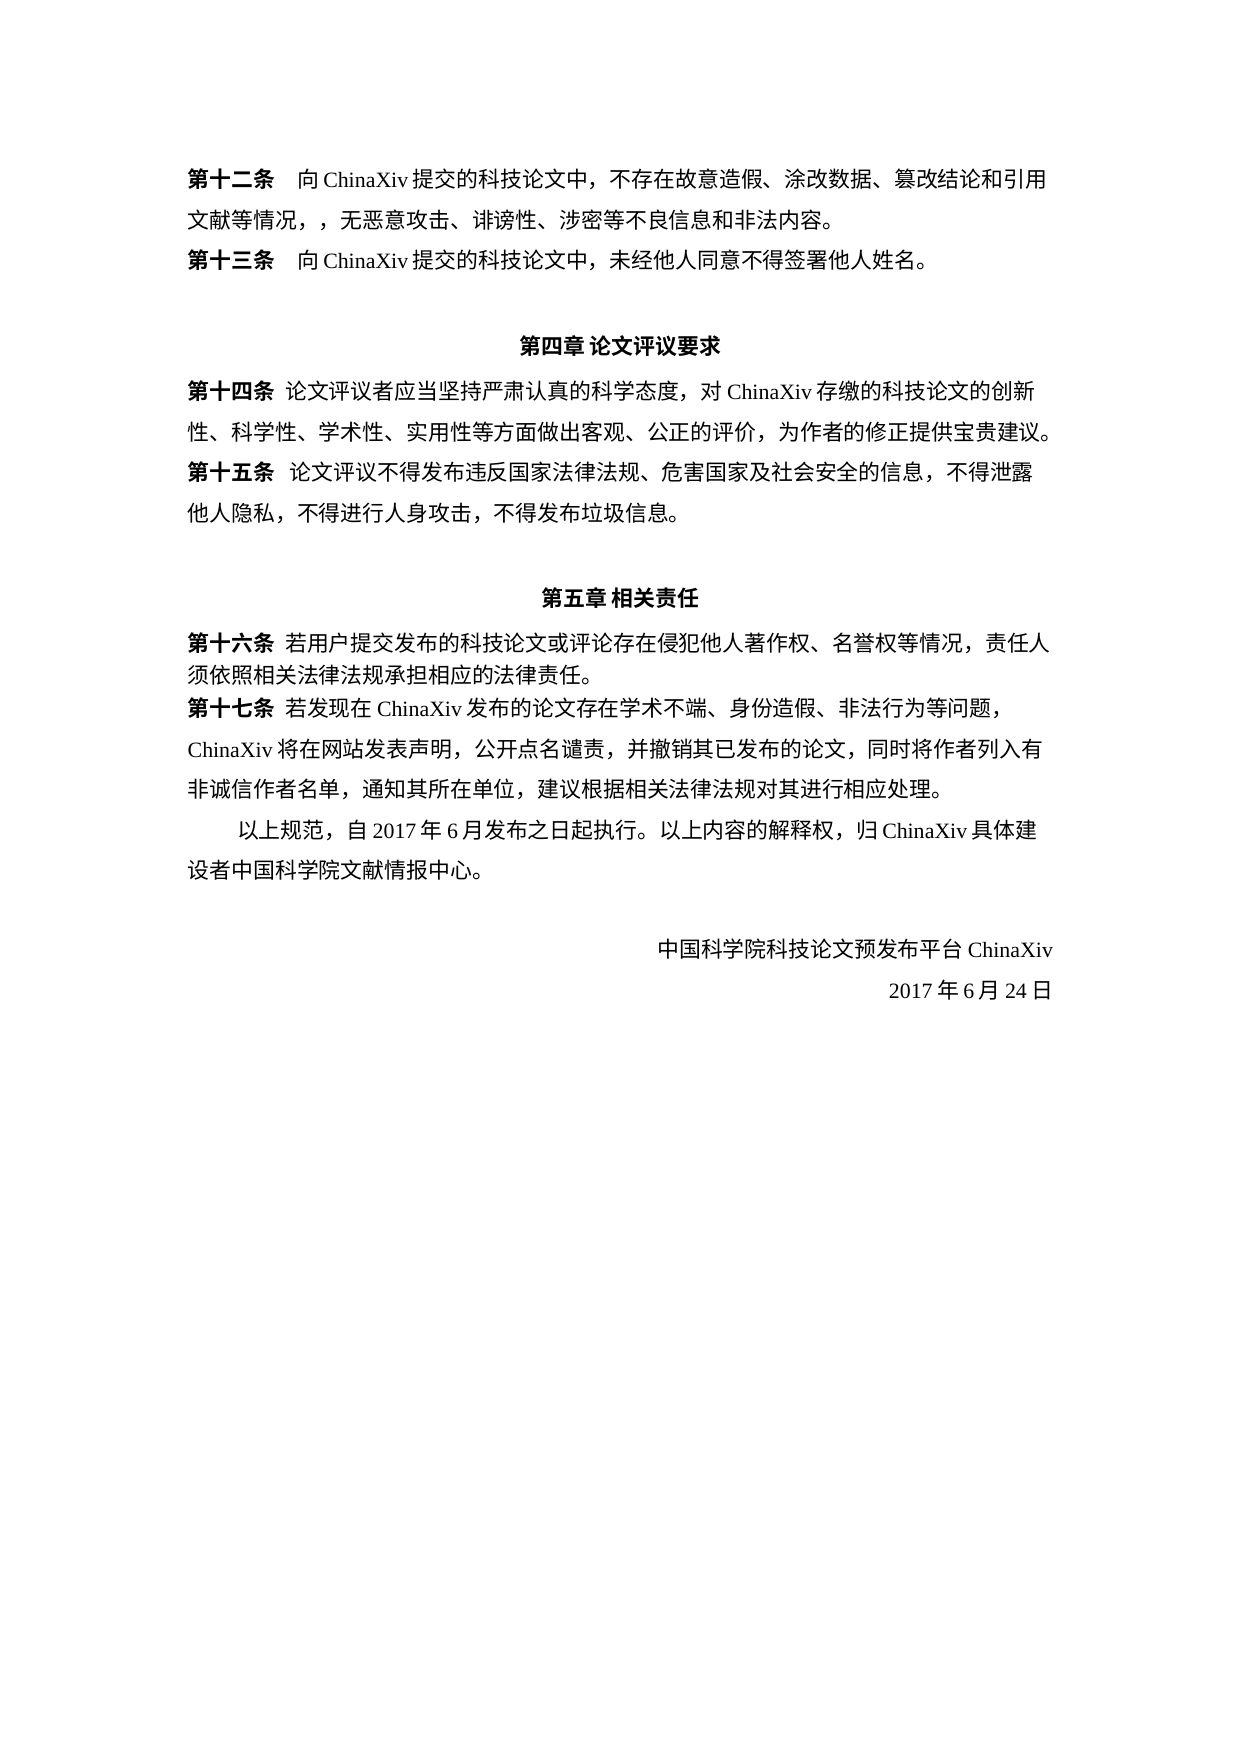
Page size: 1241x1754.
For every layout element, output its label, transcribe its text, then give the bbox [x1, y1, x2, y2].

text 第五章 相关责任 [187, 581, 1053, 613]
text 2017年6月24日 [187, 972, 1053, 1005]
text 第十三条 向ChinaXiv提交的科技论文中，未经他人同意不得签署他人姓名。 [187, 243, 1053, 276]
text 第四章 论文评议要求 [187, 328, 1053, 361]
text 第十六条 若用户提交发布的科技论文或评论存在侵犯他人著作权、名誉权等情况，责任人须依照相关法律法规承担相应的法律责任。 [187, 626, 1053, 691]
text 第十四条 论文评议者应当坚持严肃认真的科学态度，对ChinaXiv存缴的科技论文的创新性、科学性、学术性、实用性等方面做出客观、公正的评价，为作者的修正提供宝贵建议。 [187, 373, 1053, 447]
text 第十七条 若发现在ChinaXiv发布的论文存在学术不端、身份造假、非法行为等问题，ChinaXiv将在网站发表声明，公开点名谴责，并撤销其已发布的论文，同时将作者列入有非诚信作者名单，通知其所在单位，建议根据相关法律法规对其进行相应处理。 [187, 691, 1053, 804]
text 第十五条 论文评议不得发布违反国家法律法规、危害国家及社会安全的信息，不得泄露他人隐私，不得进行人身攻击，不得发布垃圾信息。 [187, 454, 1053, 528]
text 第十二条 向ChinaXiv提交的科技论文中，不存在故意造假、涂改数据、篡改结论和引用文献等情况，，无恶意攻击、诽谤性、涉密等不良信息和非法内容。 [187, 162, 1053, 235]
text 中国科学院科技论文预发布平台ChinaXiv [187, 932, 1053, 964]
text 以上规范，自2017年6月发布之日起执行。以上内容的解释权，归ChinaXiv具体建设者中国科学院文献情报中心。 [187, 812, 1053, 885]
